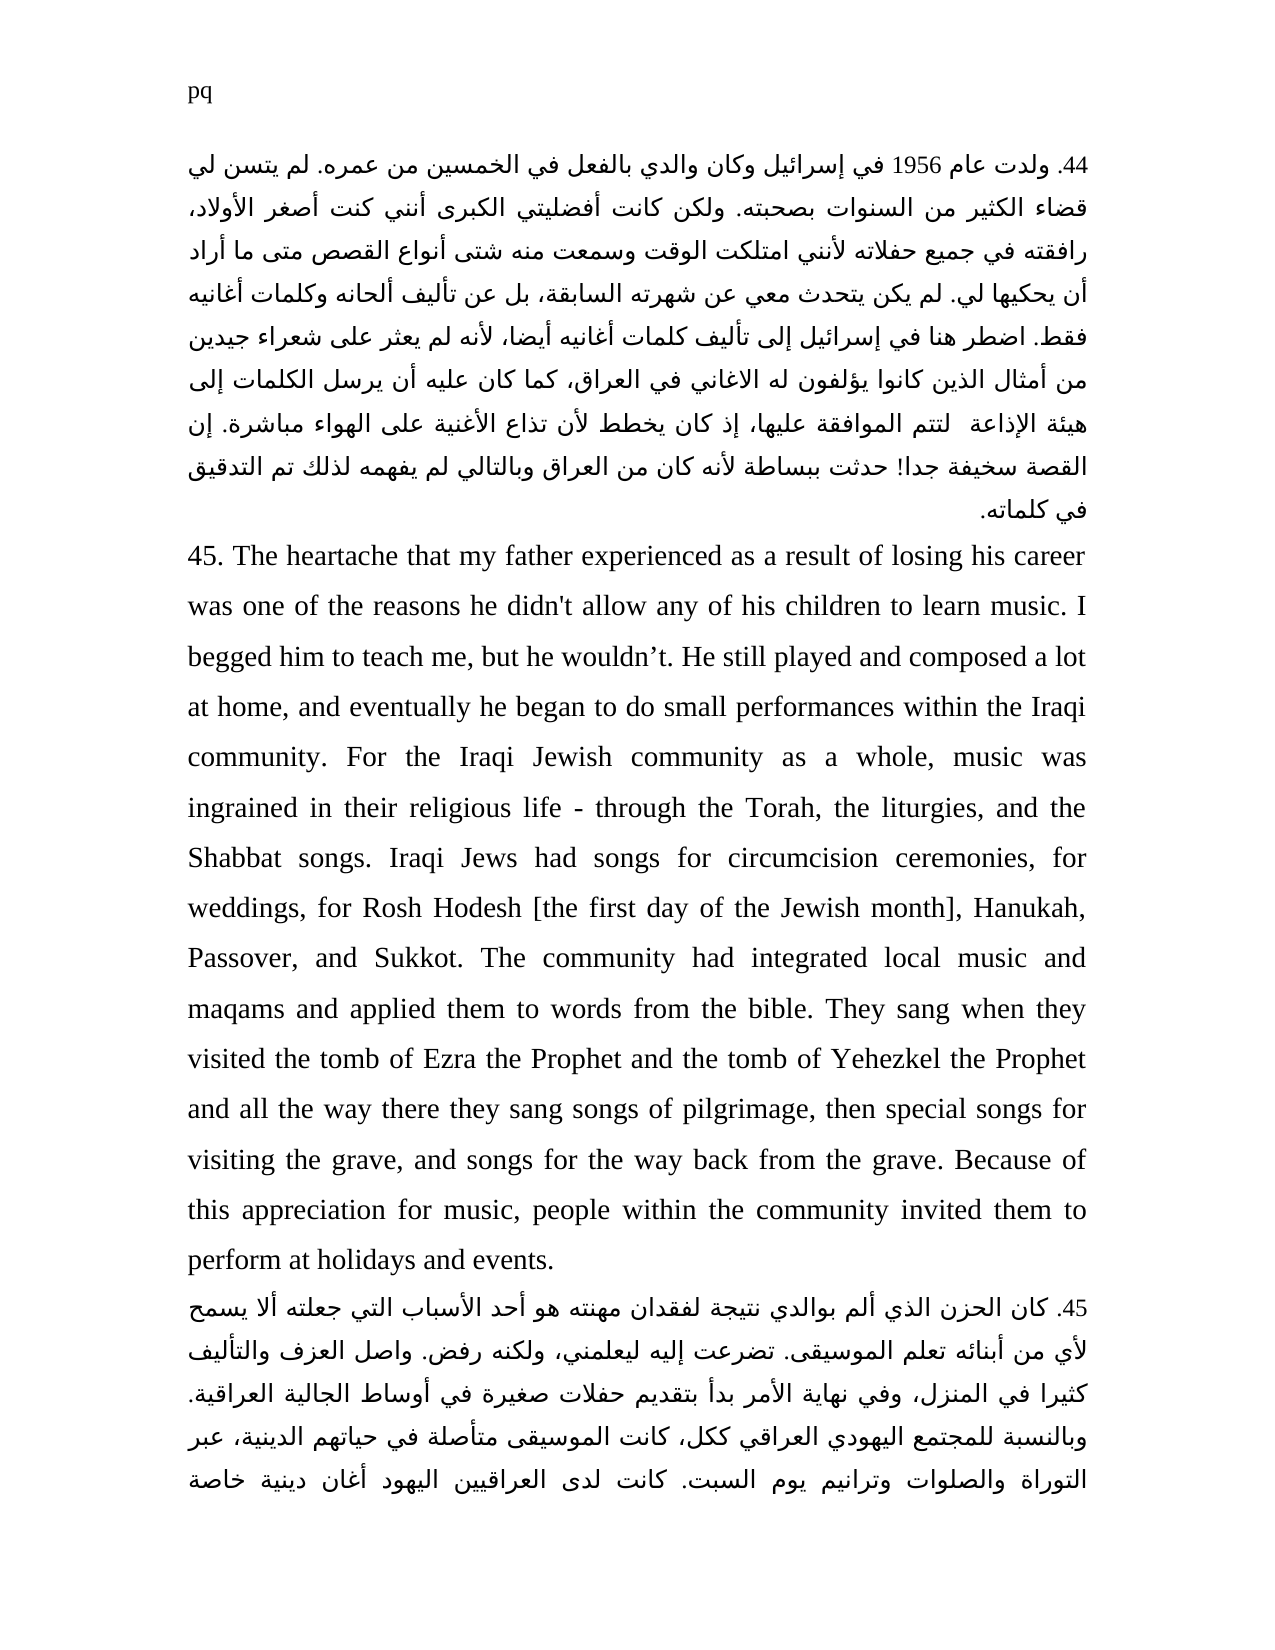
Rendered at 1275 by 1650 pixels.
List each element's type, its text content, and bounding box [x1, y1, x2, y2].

subtitle 44. ولدت عام 1956 في إسرائيل وكان والدي بالفعل في الخمسين من عمره. لم يتسن لي قضاء الكثير من السنوات بصحبته. ولكن كانت أفضليتي الكبرى أنني كنت أصغر الأولاد، رافقته في جميع حفلاته لأنني امتلكت الوقت وسمعت منه شتى أنواع القصص متى ما أراد أن يحكيها لي. لم يكن يتحدث معي عن شهرته السابقة، بل عن تأليف ألحانه وكلمات أغانيه فقط. اضطر هنا في إسرائيل إلى تأليف كلمات أغانيه أيضا، لأنه لم يعثر على شعراء جيدين من أمثال الذين كانوا يؤلفون له الاغاني في العراق، كما كان عليه أن يرسل الكلمات إلى هيئة الإذاعة لتتم الموافقة عليها، إذ كان يخطط لأن تذاع الأغنية على الهواء مباشرة. إن القصة سخيفة جدا! حدثت ببساطة لأنه كان من العراق وبالتالي لم يفهمه لذلك تم التدقيق في كلماته. [187, 150, 1088, 524]
text 45. The heartache that my father experienced as a result of losing his career was one of the reasons he didn't allow any of his children to learn music. I begged him to teach me, but he wouldn’t. He still played and composed a lot at home, and eventually he began to do small performances within the Iraqi community. For the Iraqi Jewish community as a whole, music was ingrained in their religious life - through the Torah, the liturgies, and the Shabbat songs. Iraqi Jews had songs for circumcision ceremonies, for weddings, for Rosh Hodesh [the first day of the Jewish month], Hanukah, Passover, and Sukkot. The community had integrated local music and maqams and applied them to words from the bible. They sang when they visited the tomb of Ezra the Prophet and the tomb of Yehezkel the Prophet and all the way there they sang songs of pilgrimage, then special songs for visiting the grave, and songs for the way back from the grave. Because of this appreciation for music, people within the community invited them to perform at holidays and events. [187, 538, 1087, 1276]
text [187, 1293, 1087, 1494]
